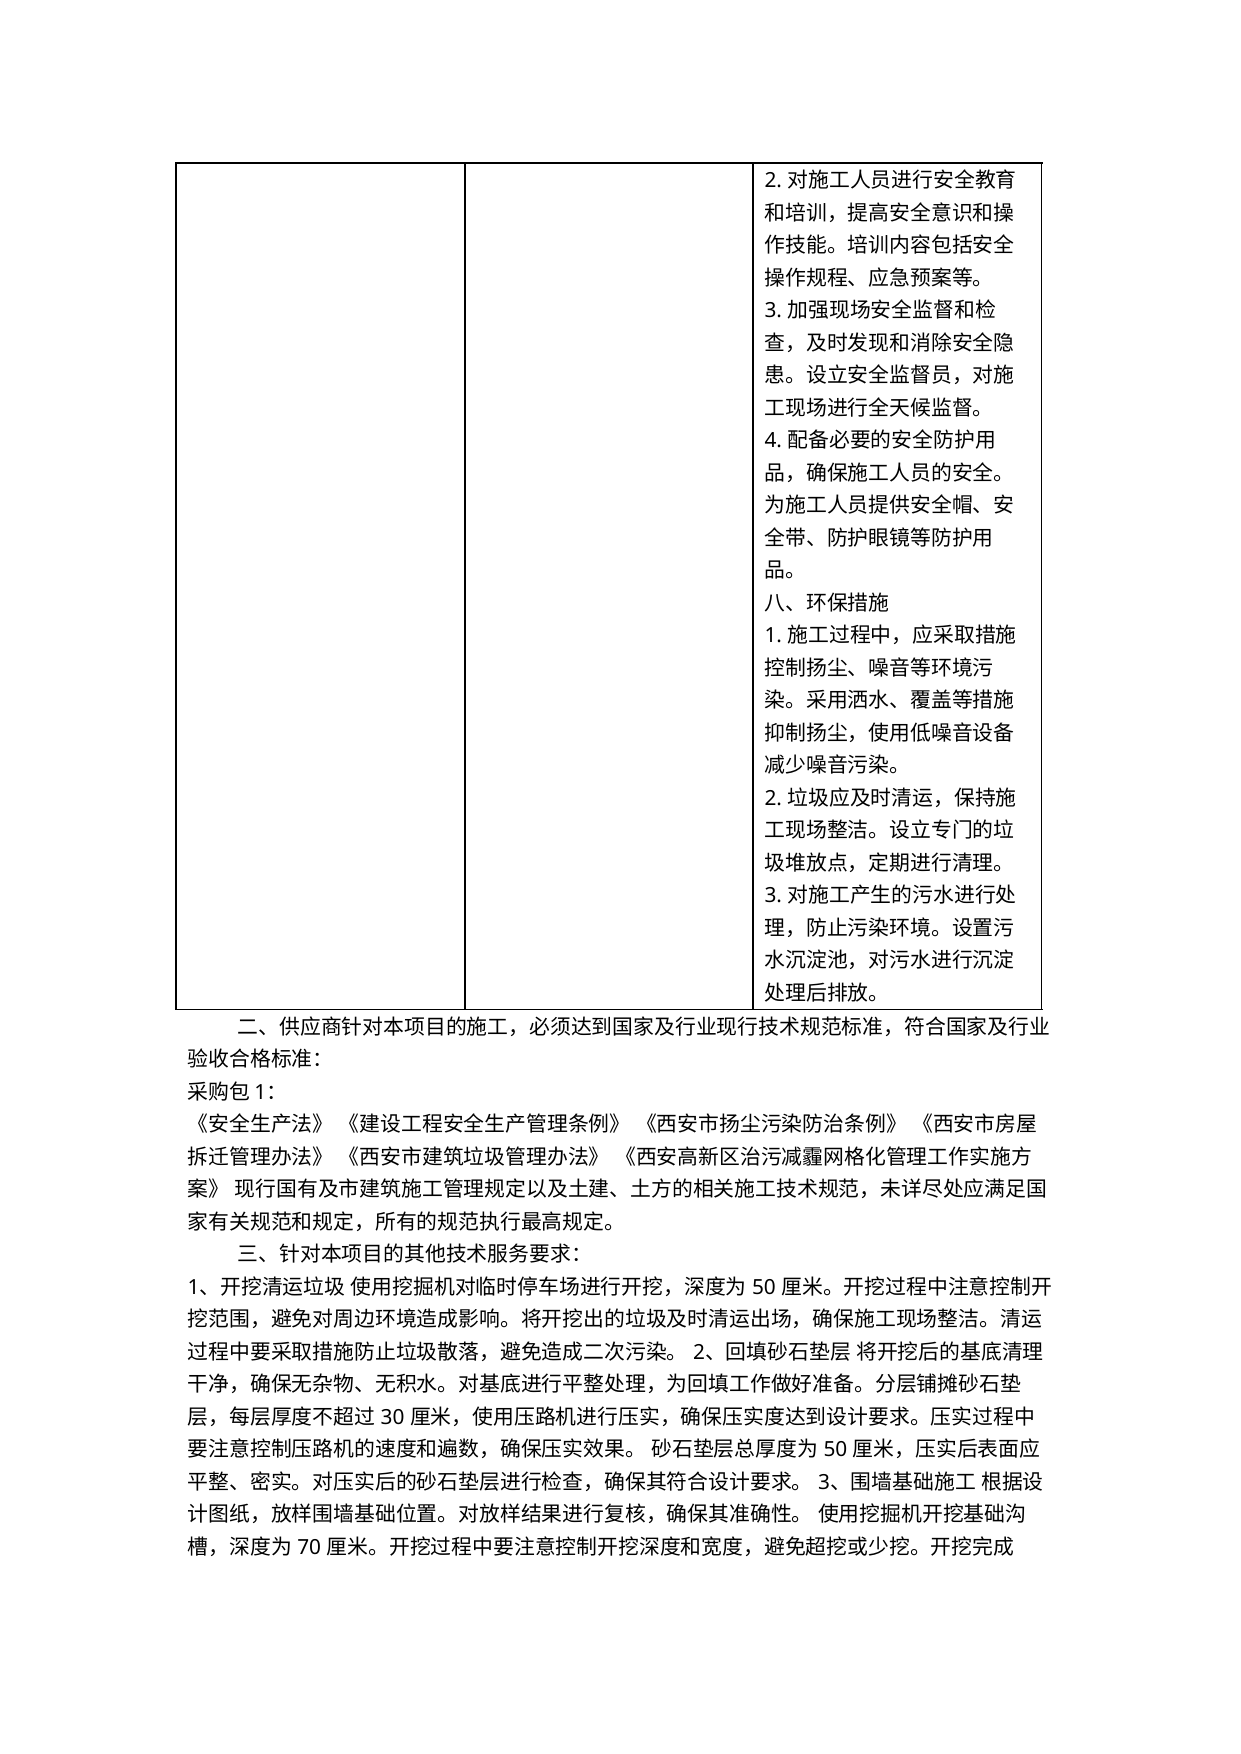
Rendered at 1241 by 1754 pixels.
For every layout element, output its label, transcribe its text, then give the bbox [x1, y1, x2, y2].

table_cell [754, 164, 1041, 1008]
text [187, 1270, 1053, 1563]
table_cell [466, 164, 752, 1008]
text 《安全生产法》 《建设工程安全生产管理条例》 《西安市扬尘污染防治条例》 《西安市房屋拆迁管理办法》 《西安市建筑垃圾管理办法》 《西安高新区治污减霾网格化管理工作实施方案》 现行国有及市建筑施工管理规定以及土建、土方的相关施工技术规范，未详尽处应满足国家有关规范和规定，所有的规范执行最高规定。 [187, 1108, 1053, 1238]
text 三、针对本项目的其他技术服务要求： [187, 1238, 1053, 1270]
text 二、供应商针对本项目的施工，必须达到国家及行业现行技术规范标准，符合国家及行业验收合格标准： [187, 1010, 1053, 1075]
text 采购包1： [187, 1075, 1053, 1108]
table_cell 1 [177, 164, 464, 1008]
